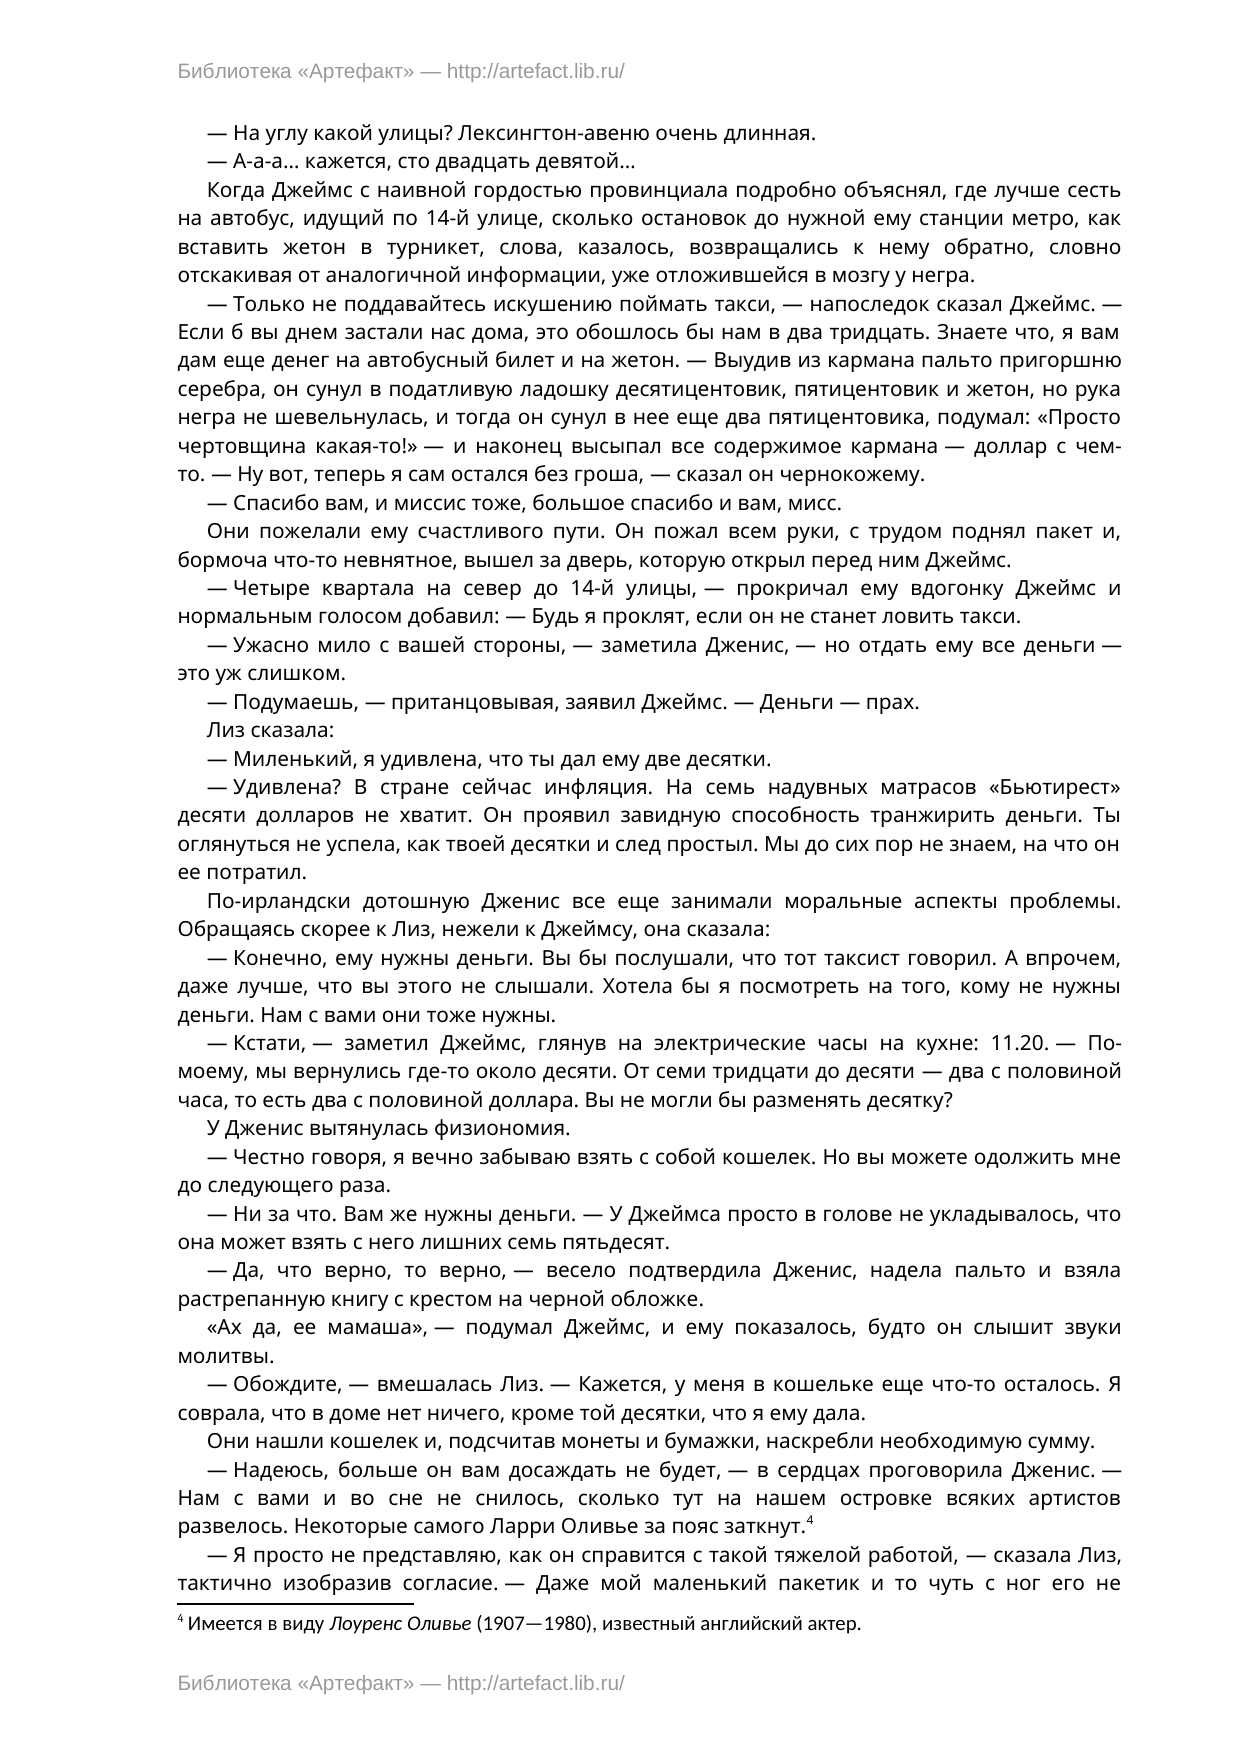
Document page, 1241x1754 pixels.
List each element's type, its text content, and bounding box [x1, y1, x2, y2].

text — Подумаешь, — пританцовывая, заявил Джеймс. — Деньги — прах. [177, 687, 1122, 715]
text — Удивлена? В стране сейчас инфляция. На семь надувных матрасов «Бьютирест» десяти долларов не хватит. Он проявил завидную способность транжирить деньги. Ты оглянуться не успела, как твоей десятки и след простыл. Мы до сих пор не знаем, на что он ее потратил. [177, 772, 1122, 886]
text Они пожелали ему счастливого пути. Он пожал всем руки, с трудом поднял пакет и, бормоча что-то невнятное, вышел за дверь, которую открыл перед ним Джеймс. [177, 516, 1122, 573]
text — А-а-а… кажется, сто двадцать девятой… [177, 147, 1122, 175]
text — Миленький, я удивлена, что ты дал ему две десятки. [177, 744, 1122, 772]
text Когда Джеймс с наивной гордостью провинциала подробно объяснял, где лучше сесть на автобус, идущий по 14-й улице, сколько остановок до нужной ему станции метро, как вставить жетон в турникет, слова, казалось, возвращались к нему обратно, словно отскакивая от аналогичной информации, уже отложившейся в мозгу у негра. [177, 175, 1122, 289]
text — Ни за что. Вам же нужны деньги. — У Джеймса просто в голове не укладывалось, что она может взять с него лишних семь пятьдесят. [177, 1199, 1122, 1256]
text — Обождите, — вмешалась Лиз. — Кажется, у меня в кошельке еще что-то осталось. Я соврала, что в доме нет ничего, кроме той десятки, что я ему дала. [177, 1369, 1122, 1426]
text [177, 1540, 1122, 1597]
text — Ужасно мило с вашей стороны, — заметила Дженис, — но отдать ему все деньги — это уж слишком. [177, 630, 1122, 687]
text — Четыре квартала на север до 14-й улицы, — прокричал ему вдогонку Джеймс и нормальным голосом добавил: — Будь я проклят, если он не станет ловить такси. [177, 573, 1122, 630]
text — Надеюсь, больше он вам досаждать не будет, — в сердцах проговорила Дженис. — Нам с вами и во сне не снилось, сколько тут на нашем островке всяких артистов развелось. Некоторые самого Ларри Оливье за пояс заткнут. [177, 1455, 1122, 1540]
text — На углу какой улицы? Лексингтон-авеню очень длинная. [177, 118, 1122, 147]
text — Спасибо вам, и миссис тоже, большое спасибо и вам, мисс. [177, 488, 1122, 516]
text — Да, что верно, то верно, — весело подтвердила Дженис, надела пальто и взяла растрепанную книгу с крестом на черной обложке. [177, 1256, 1122, 1312]
text «Ах да, ее мамаша», — подумал Джеймс, и ему показалось, будто он слышит звуки молитвы. [177, 1312, 1122, 1369]
text — Честно говоря, я вечно забываю взять с собой кошелек. Но вы можете одолжить мне до следующего раза. [177, 1142, 1122, 1199]
text — Конечно, ему нужны деньги. Вы бы послушали, что тот таксист говорил. А впрочем, даже лучше, что вы этого не слышали. Хотела бы я посмотреть на того, кому не нужны деньги. Нам с вами они тоже нужны. [177, 943, 1122, 1028]
text По-ирландски дотошную Дженис все еще занимали моральные аспекты проблемы. Обращаясь скорее к Лиз, нежели к Джеймсу, она сказала: [177, 886, 1122, 943]
text Лиз сказала: [177, 715, 1122, 744]
text У Дженис вытянулась физиономия. [177, 1113, 1122, 1142]
text — Кстати, — заметил Джеймс, глянув на электрические часы на кухне: 11.20. — По-моему, мы вернулись где-то около десяти. От семи тридцати до десяти — два с половиной часа, то есть два с половиной доллара. Вы не могли бы разменять десятку? [177, 1028, 1122, 1113]
text — Только не поддавайтесь искушению поймать такси, — напоследок сказал Джеймс. — Если б вы днем застали нас дома, это обошлось бы нам в два тридцать. Знаете что, я вам дам еще денег на автобусный билет и на жетон. — Выудив из кармана пальто пригоршню серебра, он сунул в податливую ладошку десятицентовик, пятицентовик и жетон, но рука негра не шевельнулась, и тогда он сунул в нее еще два пятицентовика, подумал: «Просто чертовщина какая-то!» — и наконец высыпал все содержимое кармана — доллар с чем-то. — Ну вот, теперь я сам остался без гроша, — сказал он чернокожему. [177, 289, 1122, 488]
text Они нашли кошелек и, подсчитав монеты и бумажки, наскребли необходимую сумму. [177, 1426, 1122, 1455]
